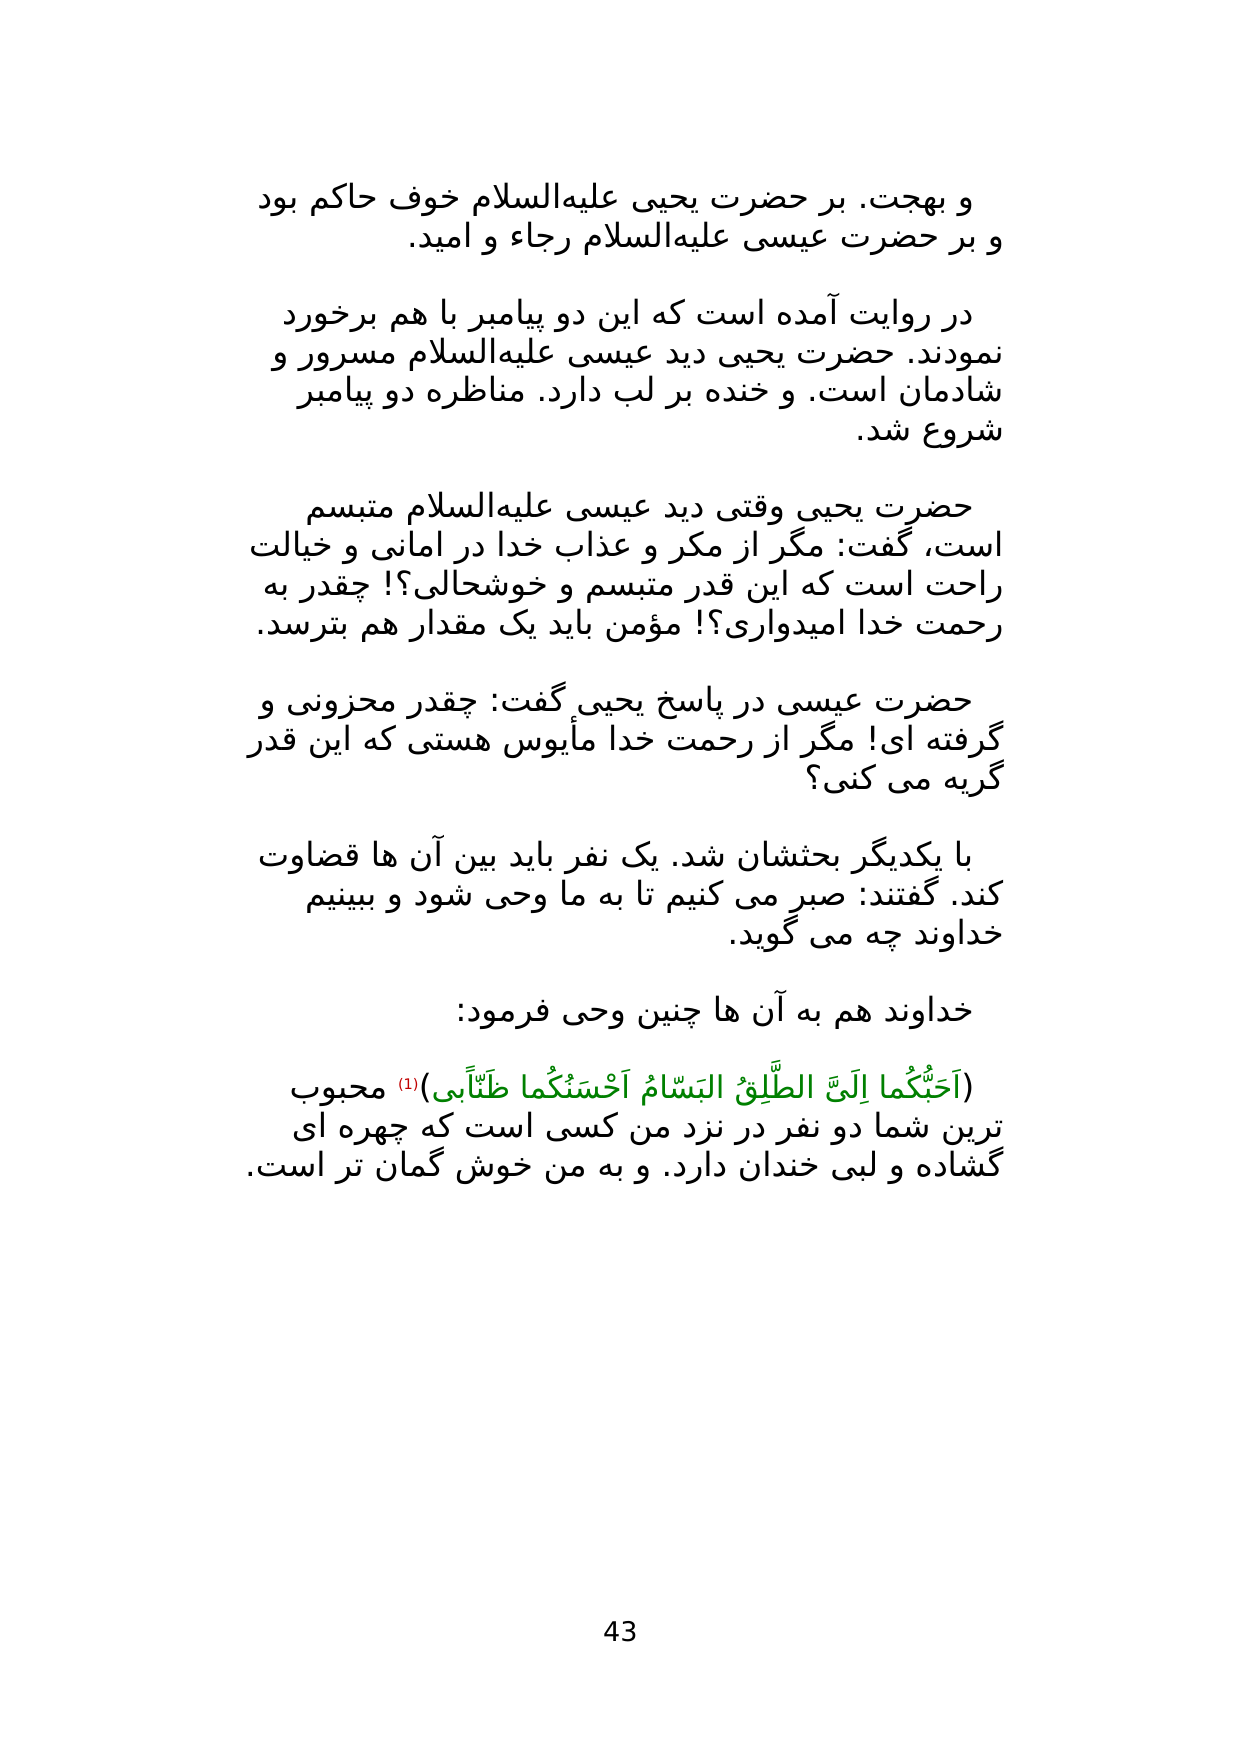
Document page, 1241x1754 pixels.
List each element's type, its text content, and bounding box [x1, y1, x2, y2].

text حضرت یحیی وقتی دید عیسی عليه‌السلام متبسم است، گفت: مگر از مکر و عذاب خدا در امانی و خیالت راحت است که این قدر متبسم و خوشحالی؟! چقدر به رحمت خدا امیدواری؟! مؤمن باید یک مقدار هم بترسد. [236, 487, 1004, 642]
text (اَحَبُّکُما اِلَیَّ الطَّلِقُ البَسّامُ اَحْسَنُکُما ظَنّاًبی)(1) محبوب ترین شما دو نفر در نزد من کسی است که چهره ای گشاده و لبی خندان دارد. و به من خوش گمان تر است. [236, 1068, 1004, 1184]
text و بهجت. بر حضرت یحیی عليه‌السلام خوف حاکم بود و بر حضرت عیسی عليه‌السلام رجاء و امید. [236, 177, 1004, 255]
text در روایت آمده است که این دو پیامبر با هم برخورد نمودند. حضرت یحیی دید عیسی عليه‌السلام مسرور و شادمان است. و خنده بر لب دارد. مناظره دو پیامبر شروع شد. [236, 293, 1004, 449]
text با یکدیگر بحثشان شد. یک نفر باید بین آن ها قضاوت کند. گفتند: صبر می کنیم تا به ما وحی شود و ببینیم خداوند چه می گوید. [236, 836, 1004, 952]
text خداوند هم به آن ها چنین وحی فرمود: [236, 991, 1004, 1029]
text حضرت عیسی در پاسخ یحیی گفت: چقدر محزونی و گرفته ای! مگر از رحمت خدا مأیوس هستی که این قدر گریه می کنی؟ [236, 681, 1004, 797]
